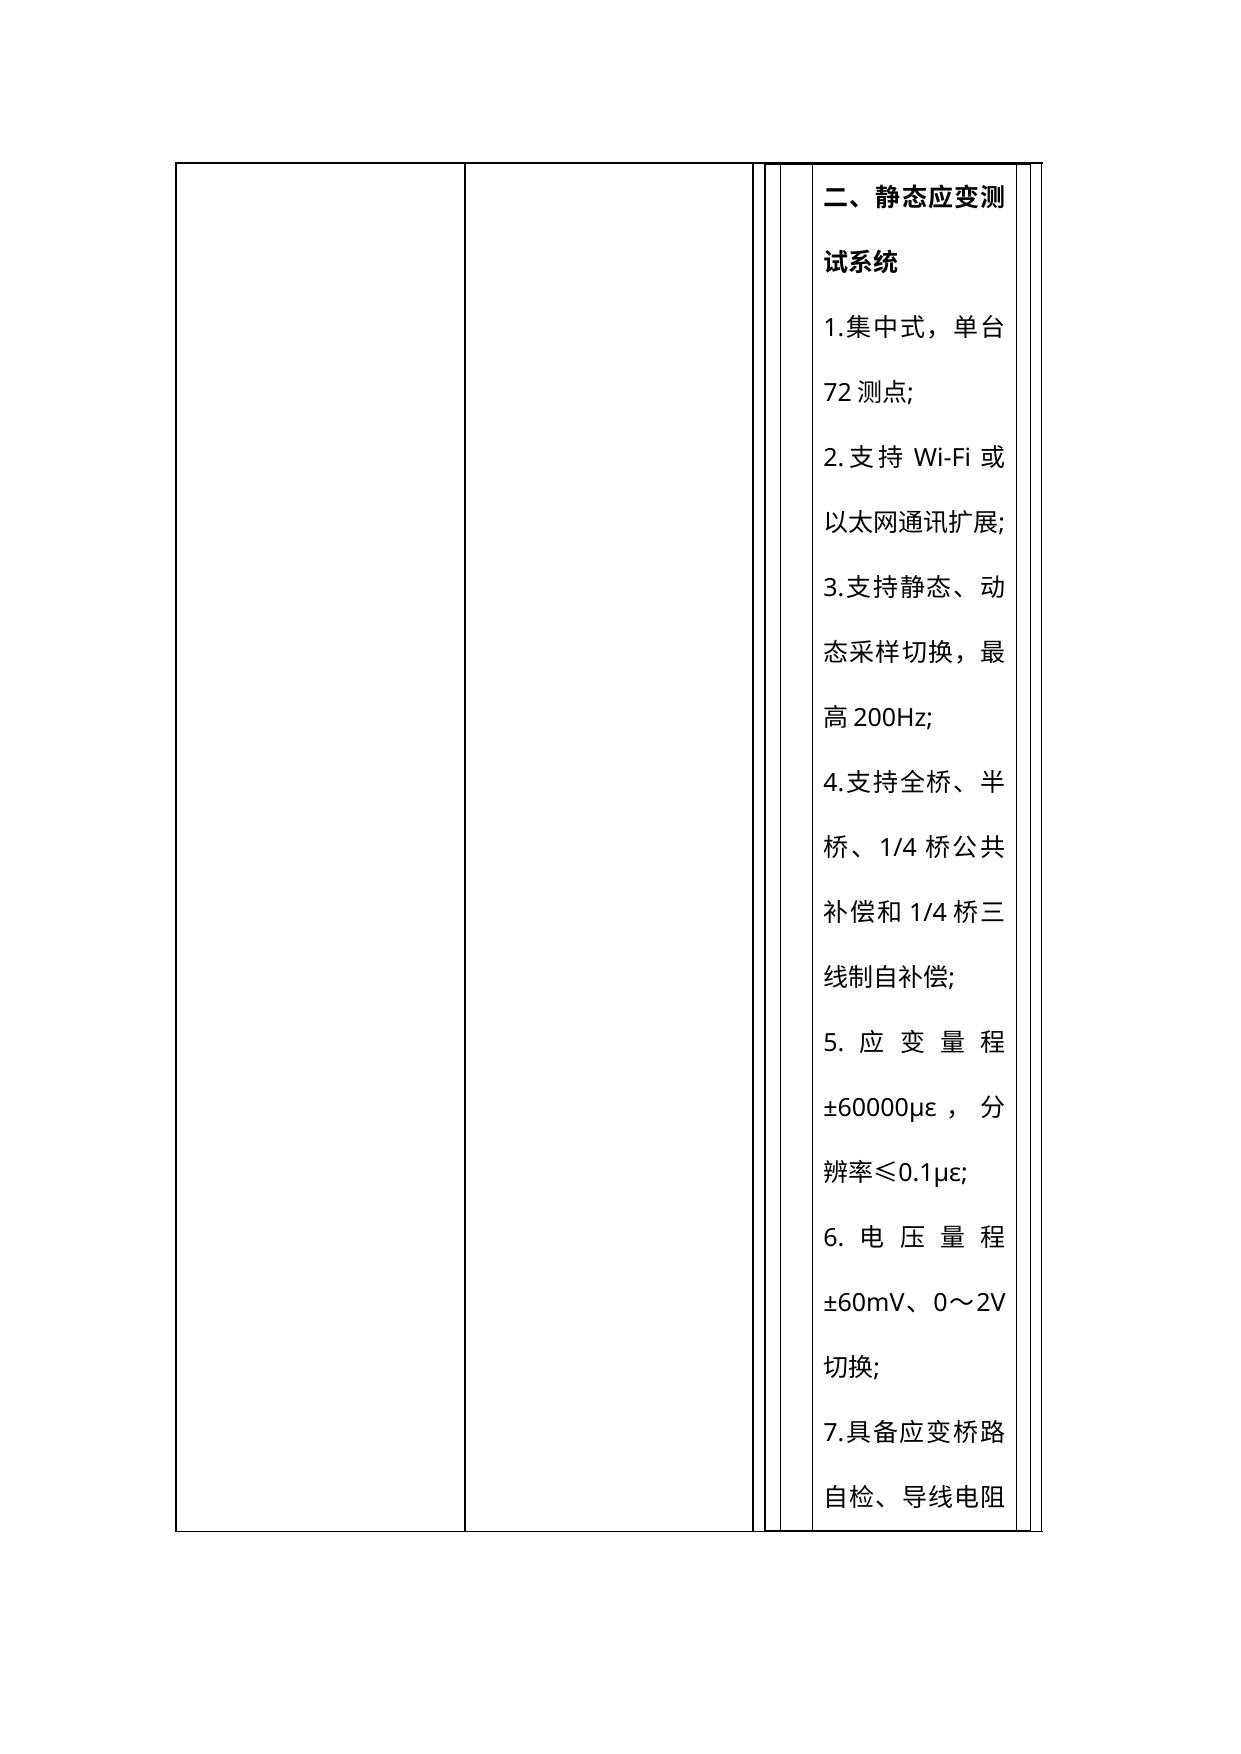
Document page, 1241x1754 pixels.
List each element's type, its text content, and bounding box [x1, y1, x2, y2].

table_cell [1017, 165, 1030, 1530]
table_cell [813, 165, 1016, 1530]
table_cell 1 [177, 164, 464, 1531]
table_cell [766, 165, 780, 1530]
table_cell [466, 164, 752, 1531]
table_cell [781, 165, 812, 1530]
table_cell [1031, 164, 1041, 1531]
table_cell [754, 164, 764, 1531]
